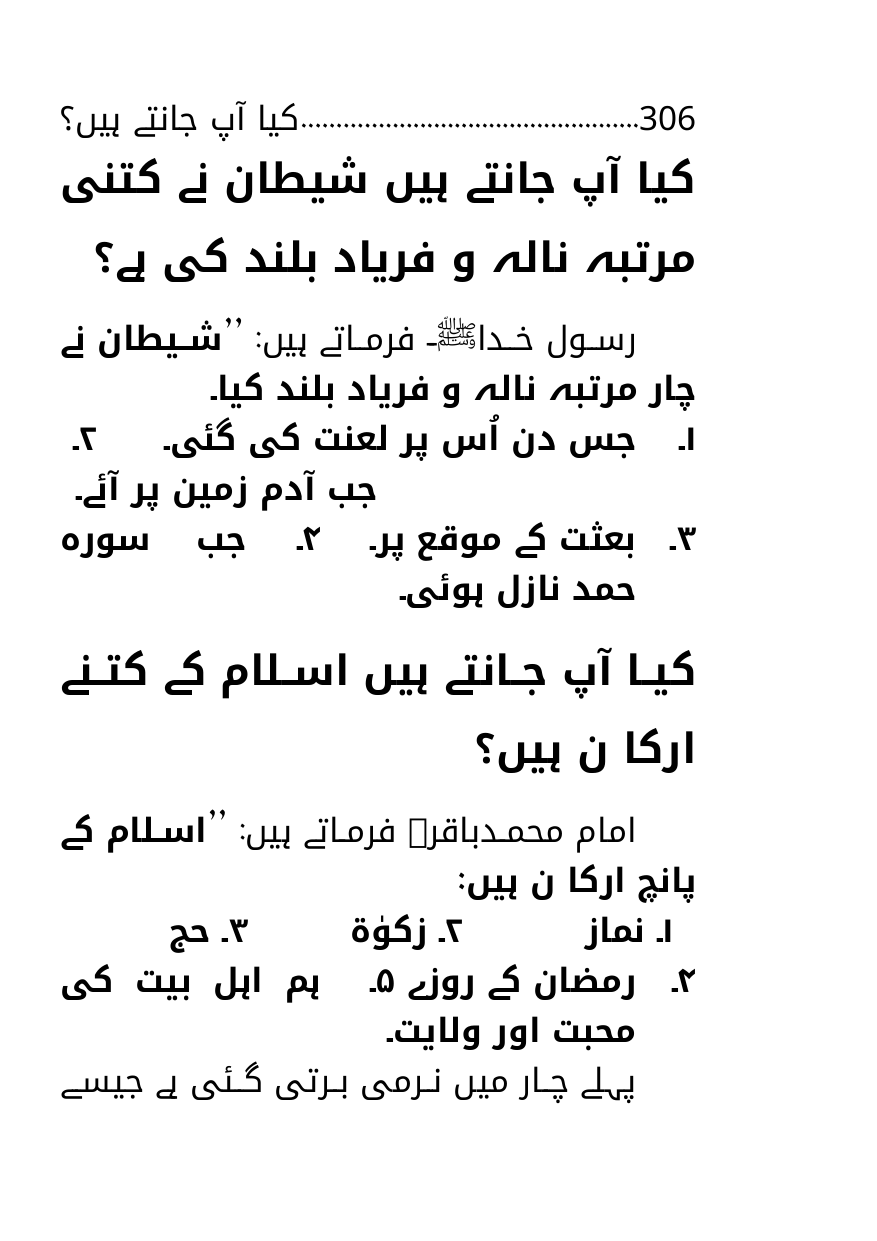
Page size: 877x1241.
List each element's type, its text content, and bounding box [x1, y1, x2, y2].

text ۳۔ بعثت کے موقع پر۔ ۴۔ جب سورہ حمد نازل ہوئی۔ [60, 511, 697, 611]
text ۱۔ جس دن اُس پر لعنت کی گئی۔ ۲۔ جب آدم زمین پر آئے۔ [60, 411, 697, 511]
text رسول خداﷺ فرماتے ہیں: ’’شیطان نے چار مرتبہ نالہ و فریاد بلند کیا۔ [60, 311, 697, 411]
text ۴۔ رمضان کے روزے ۵۔ ہم اہل بیت کی محبت اور ولایت۔ [60, 952, 697, 1052]
table_header ۲۔ زکوٰۃ [260, 902, 474, 952]
text امام محمدباقر﷣ فرماتے ہیں: ’’اسلام کے پانچ ارکا ن ہیں: [60, 802, 697, 902]
table_header ۳۔ حج [49, 902, 260, 952]
subtitle کیا آپ جانتے ہیں اسلام کے کتنے ارکا ن ہیں؟ [60, 631, 697, 789]
subtitle کیا آپ جانتے ہیں شیطان نے کتنی مرتبہ نالہ و فریاد بلند کی ہے؟ [60, 140, 697, 298]
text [60, 1052, 697, 1102]
table_header ۱۔ نماز [474, 902, 686, 952]
